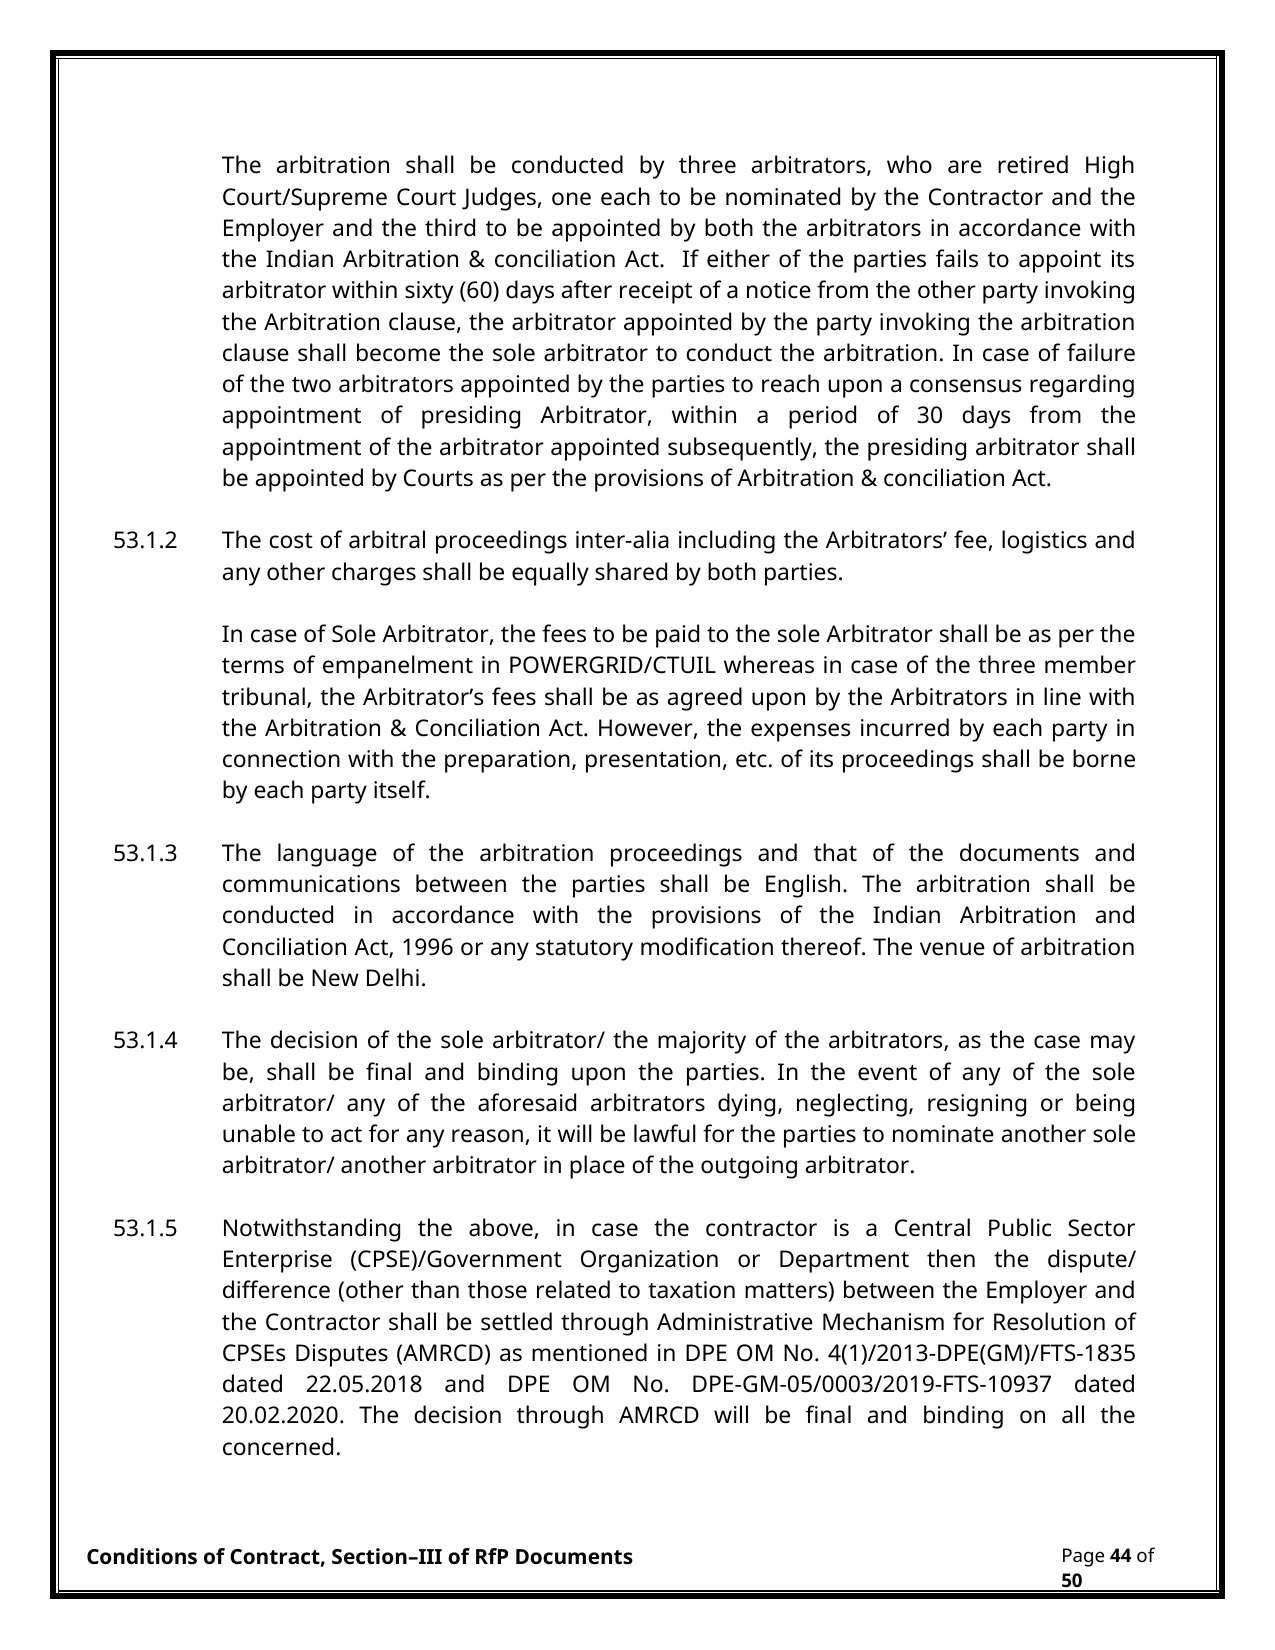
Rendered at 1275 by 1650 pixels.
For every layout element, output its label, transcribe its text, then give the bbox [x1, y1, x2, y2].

text 53.1.4 The decision of the sole arbitrator/ the majority of the arbitrators, as the case may be, shall be final and binding upon the parties. In the event of any of the sole arbitrator/ any of the aforesaid arbitrators dying, neglecting, resigning or being unable to act for any reason, it will be lawful for the parties to nominate another sole arbitrator/ another arbitrator in place of the outgoing arbitrator. [113, 1024, 1137, 1181]
text 53.1.5 Notwithstanding the above, in case the contractor is a Central Public Sector Enterprise (CPSE)/Government Organization or Department then the dispute/ difference (other than those related to taxation matters) between the Employer and the Contractor shall be settled through Administrative Mechanism for Resolution of CPSEs Disputes (AMRCD) as mentioned in DPE OM No. 4(1)/2013-DPE(GM)/FTS-1835 dated 22.05.2018 and DPE OM No. DPE-GM-05/0003/2019-FTS-10937 dated 20.02.2020. The decision through AMRCD will be final and binding on all the concerned. [113, 1212, 1137, 1462]
text 53.1.2 The cost of arbitral proceedings inter-alia including the Arbitrators’ fee, logistics and any other charges shall be equally shared by both parties. [113, 524, 1137, 587]
text The arbitration shall be conducted by three arbitrators, who are retired High Court/Supreme Court Judges, one each to be nominated by the Contractor and the Employer and the third to be appointed by both the arbitrators in accordance with the Indian Arbitration & conciliation Act. If either of the parties fails to appoint its arbitrator within sixty (60) days after receipt of a notice from the other party invoking the Arbitration clause, the arbitrator appointed by the party invoking the arbitration clause shall become the sole arbitrator to conduct the arbitration. In case of failure of the two arbitrators appointed by the parties to reach upon a consensus regarding appointment of presiding Arbitrator, within a period of 30 days from the appointment of the arbitrator appointed subsequently, the presiding arbitrator shall be appointed by Courts as per the provisions of Arbitration & conciliation Act. [222, 149, 1137, 493]
text 53.1.3 The language of the arbitration proceedings and that of the documents and communications between the parties shall be English. The arbitration shall be conducted in accordance with the provisions of the Indian Arbitration and Conciliation Act, 1996 or any statutory modification thereof. The venue of arbitration shall be New Delhi. [113, 837, 1137, 993]
text In case of Sole Arbitrator, the fees to be paid to the sole Arbitrator shall be as per the terms of empanelment in POWERGRID/CTUIL whereas in case of the three member tribunal, the Arbitrator’s fees shall be as agreed upon by the Arbitrators in line with the Arbitration & Conciliation Act. However, the expenses incurred by each party in connection with the preparation, presentation, etc. of its proceedings shall be borne by each party itself. [148, 618, 1137, 806]
